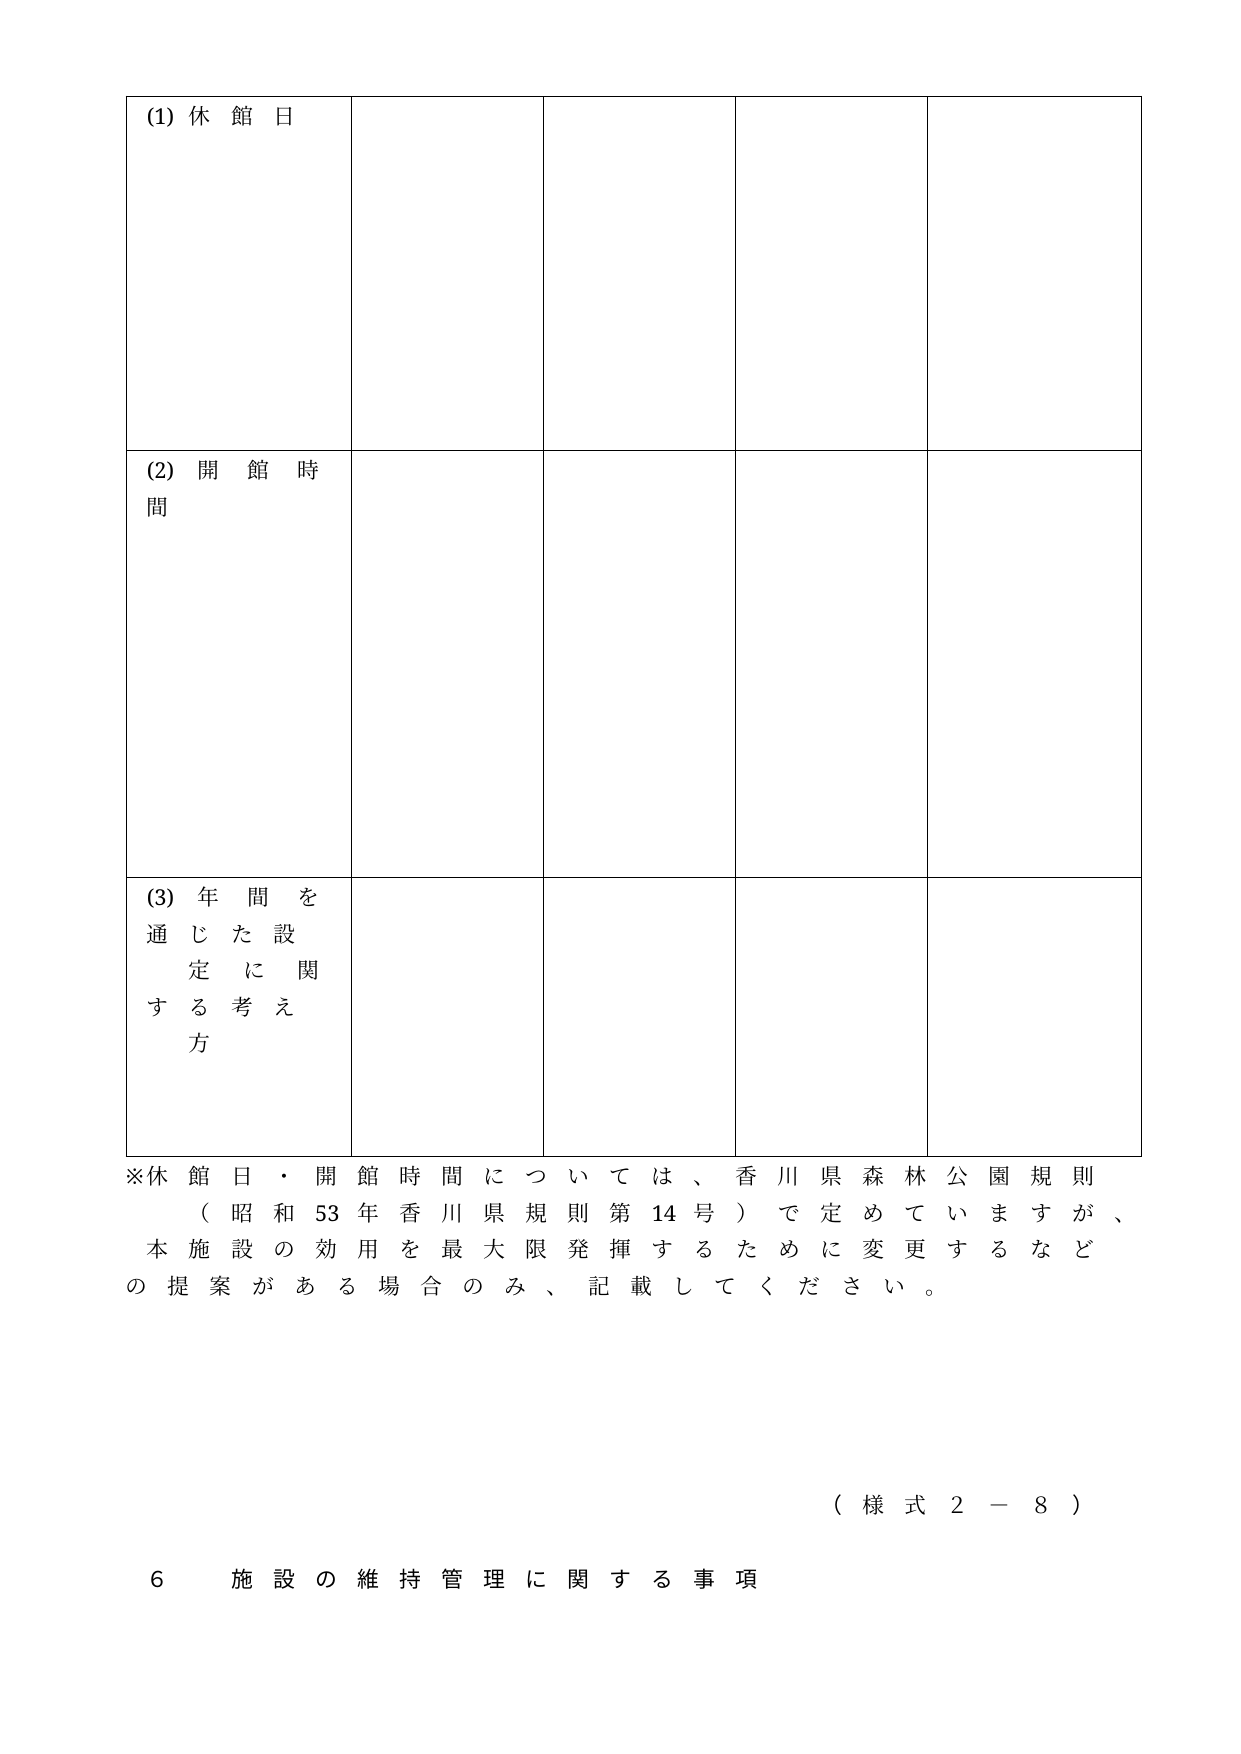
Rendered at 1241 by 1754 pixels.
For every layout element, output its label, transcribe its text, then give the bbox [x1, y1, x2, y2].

table_cell [928, 878, 1141, 1156]
table_cell [352, 97, 543, 450]
table_cell (3)年間を通じた設 定に関する考え 方 [127, 878, 351, 1156]
text 本施設の効用を最大限発揮するために変更するなどの提案がある場合のみ、記載してください。 [126, 1230, 1114, 1303]
table_cell [352, 878, 543, 1156]
table_cell (2)開館時間 [127, 451, 351, 877]
table_cell [352, 451, 543, 877]
table_cell [736, 451, 927, 877]
table_cell [736, 97, 927, 450]
table_cell [544, 451, 735, 877]
table_cell (1)休館日 [127, 97, 351, 450]
text ※休館日・開館時間については、香川県森林公園規則（昭和53年香川県規則第14号）で定めていますが、 [126, 1157, 1114, 1230]
table_cell [928, 451, 1141, 877]
table_cell [544, 97, 735, 450]
text （様式２－８） [126, 1486, 1114, 1523]
table_cell [736, 878, 927, 1156]
table_cell [544, 878, 735, 1156]
table_cell [928, 97, 1141, 450]
text ６ 施設の維持管理に関する事項 [126, 1559, 1114, 1596]
